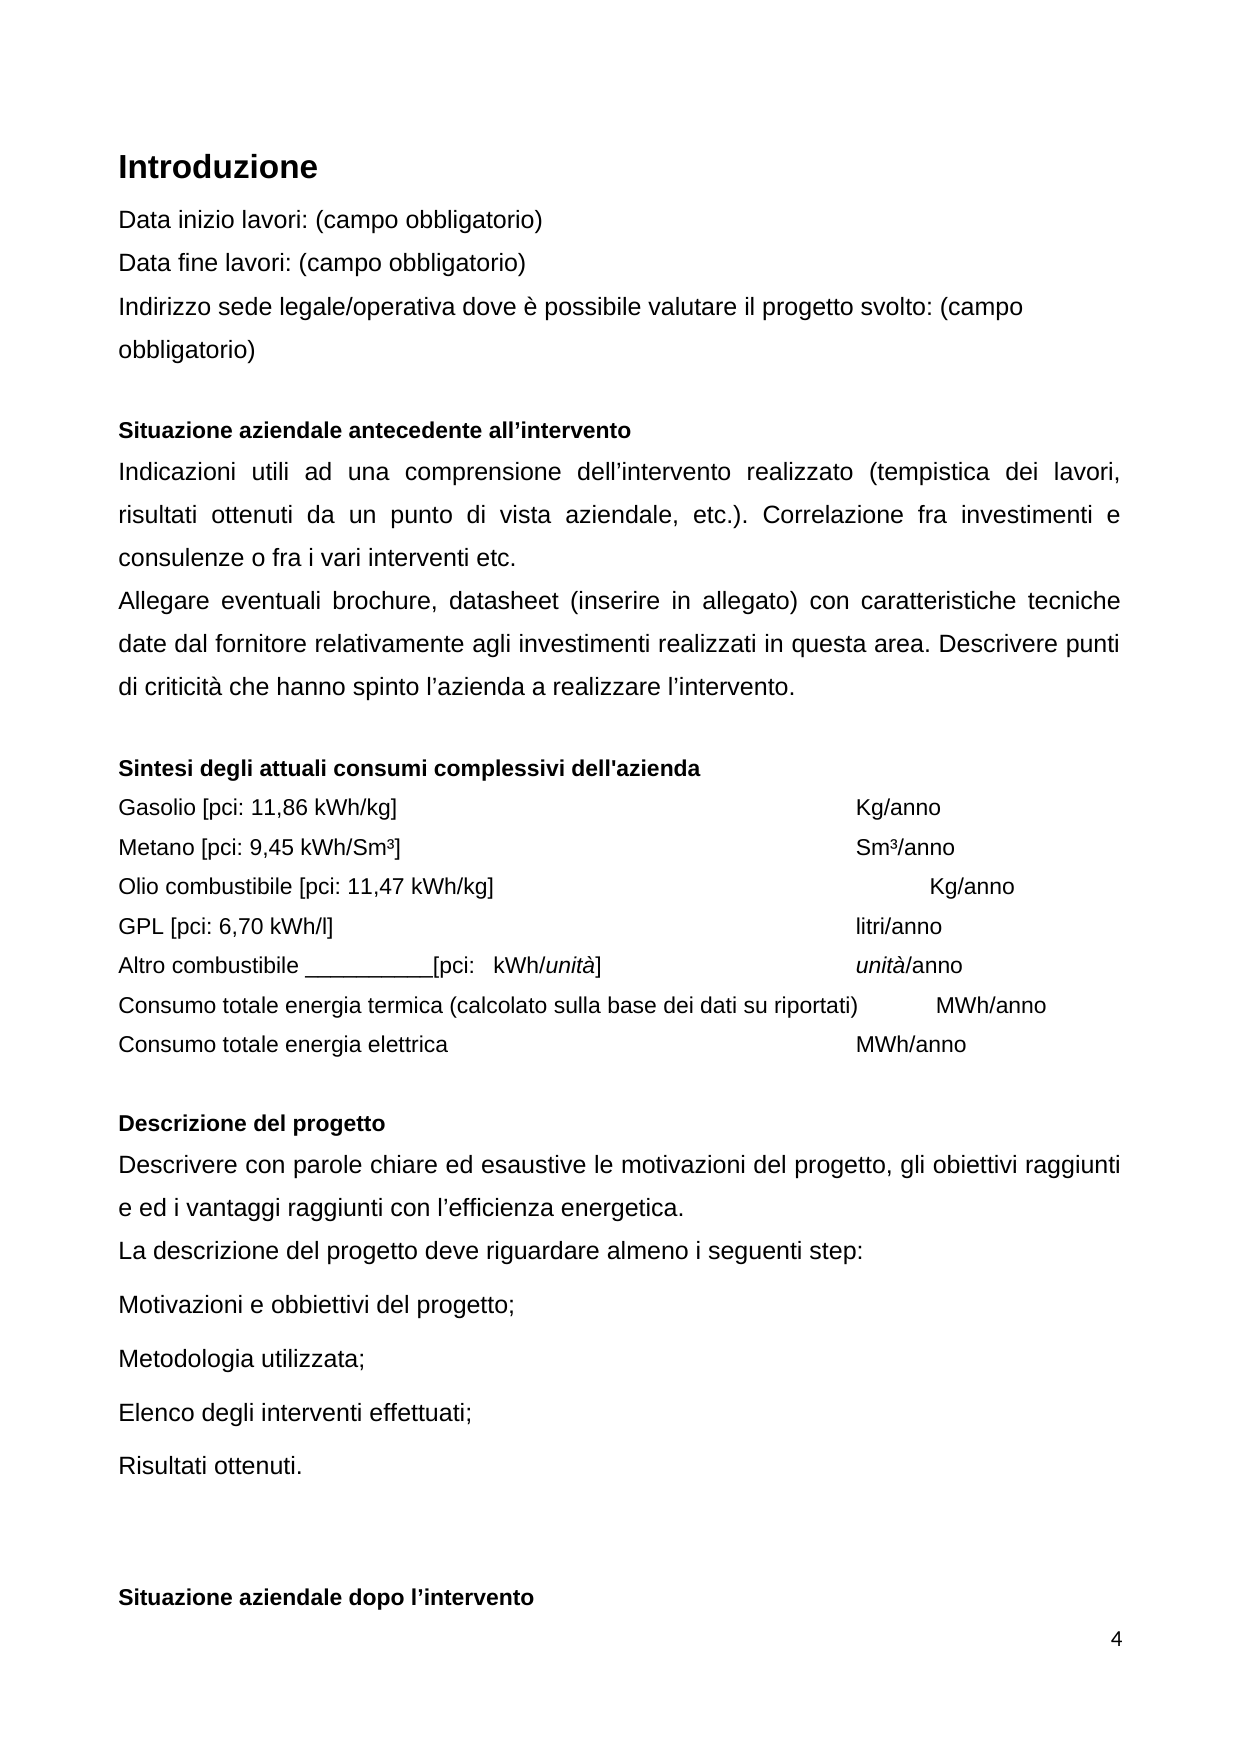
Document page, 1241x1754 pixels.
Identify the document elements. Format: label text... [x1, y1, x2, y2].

text Metodologia utilizzata; [118, 1344, 1122, 1372]
title Introduzione [118, 148, 1122, 186]
text Consumo totale energia termica (calcolato sulla base dei dati su riportati) MWh/anno [118, 992, 1122, 1018]
text Indicazioni utili ad una comprensione dell’intervento realizzato (tempistica dei lavori, risultati ottenuti da un punto di vista aziendale, etc.). Correlazione fra investimenti e consulenze o fra i vari interventi etc. [118, 457, 1122, 572]
text Situazione aziendale dopo l’intervento [118, 1584, 1122, 1611]
text Indirizzo sede legale/operativa dove è possibile valutare il progetto svolto: (campo obbligatorio) [118, 291, 1122, 363]
text Allegare eventuali brochure, datasheet (inserire in allegato) con caratteristiche tecniche date dal fornitore relativamente agli investimenti realizzati in questa area. Descrivere punti di criticità che hanno spinto l’azienda a realizzare l’intervento. [118, 586, 1122, 701]
text Motivazioni e obbiettivi del progetto; [118, 1290, 1122, 1318]
text Situazione aziendale antecedente all’intervento [118, 417, 1122, 443]
text Data inizio lavori: (campo obbligatorio) [118, 205, 1122, 234]
text GPL [pci: 6,70 kWh/l] litri/anno [118, 913, 1122, 939]
text Altro combustibile __________[pci: kWh/unità] unità/anno [118, 952, 1122, 979]
text Elenco degli interventi effettuati; [118, 1397, 1122, 1426]
text Sintesi degli attuali consumi complessivi dell'azienda [118, 755, 1122, 781]
text Risultati ottenuti. [118, 1451, 1122, 1480]
text Data fine lavori: (campo obbligatorio) [118, 248, 1122, 277]
text Consumo totale energia elettrica MWh/anno [118, 1031, 1122, 1058]
text La descrizione del progetto deve riguardare almeno i seguenti step: [118, 1236, 1122, 1265]
text Gasolio [pci: 11,86 kWh/kg] Kg/anno [118, 794, 1122, 821]
text Descrizione del progetto [118, 1110, 1122, 1137]
text Metano [pci: 9,45 kWh/Sm³] Sm³/anno [118, 834, 1122, 860]
text Olio combustibile [pci: 11,47 kWh/kg] Kg/anno [118, 873, 1122, 900]
text Descrivere con parole chiare ed esaustive le motivazioni del progetto, gli obiettivi raggiunti e ed i vantaggi raggiunti con l’efficienza energetica. [118, 1150, 1122, 1222]
